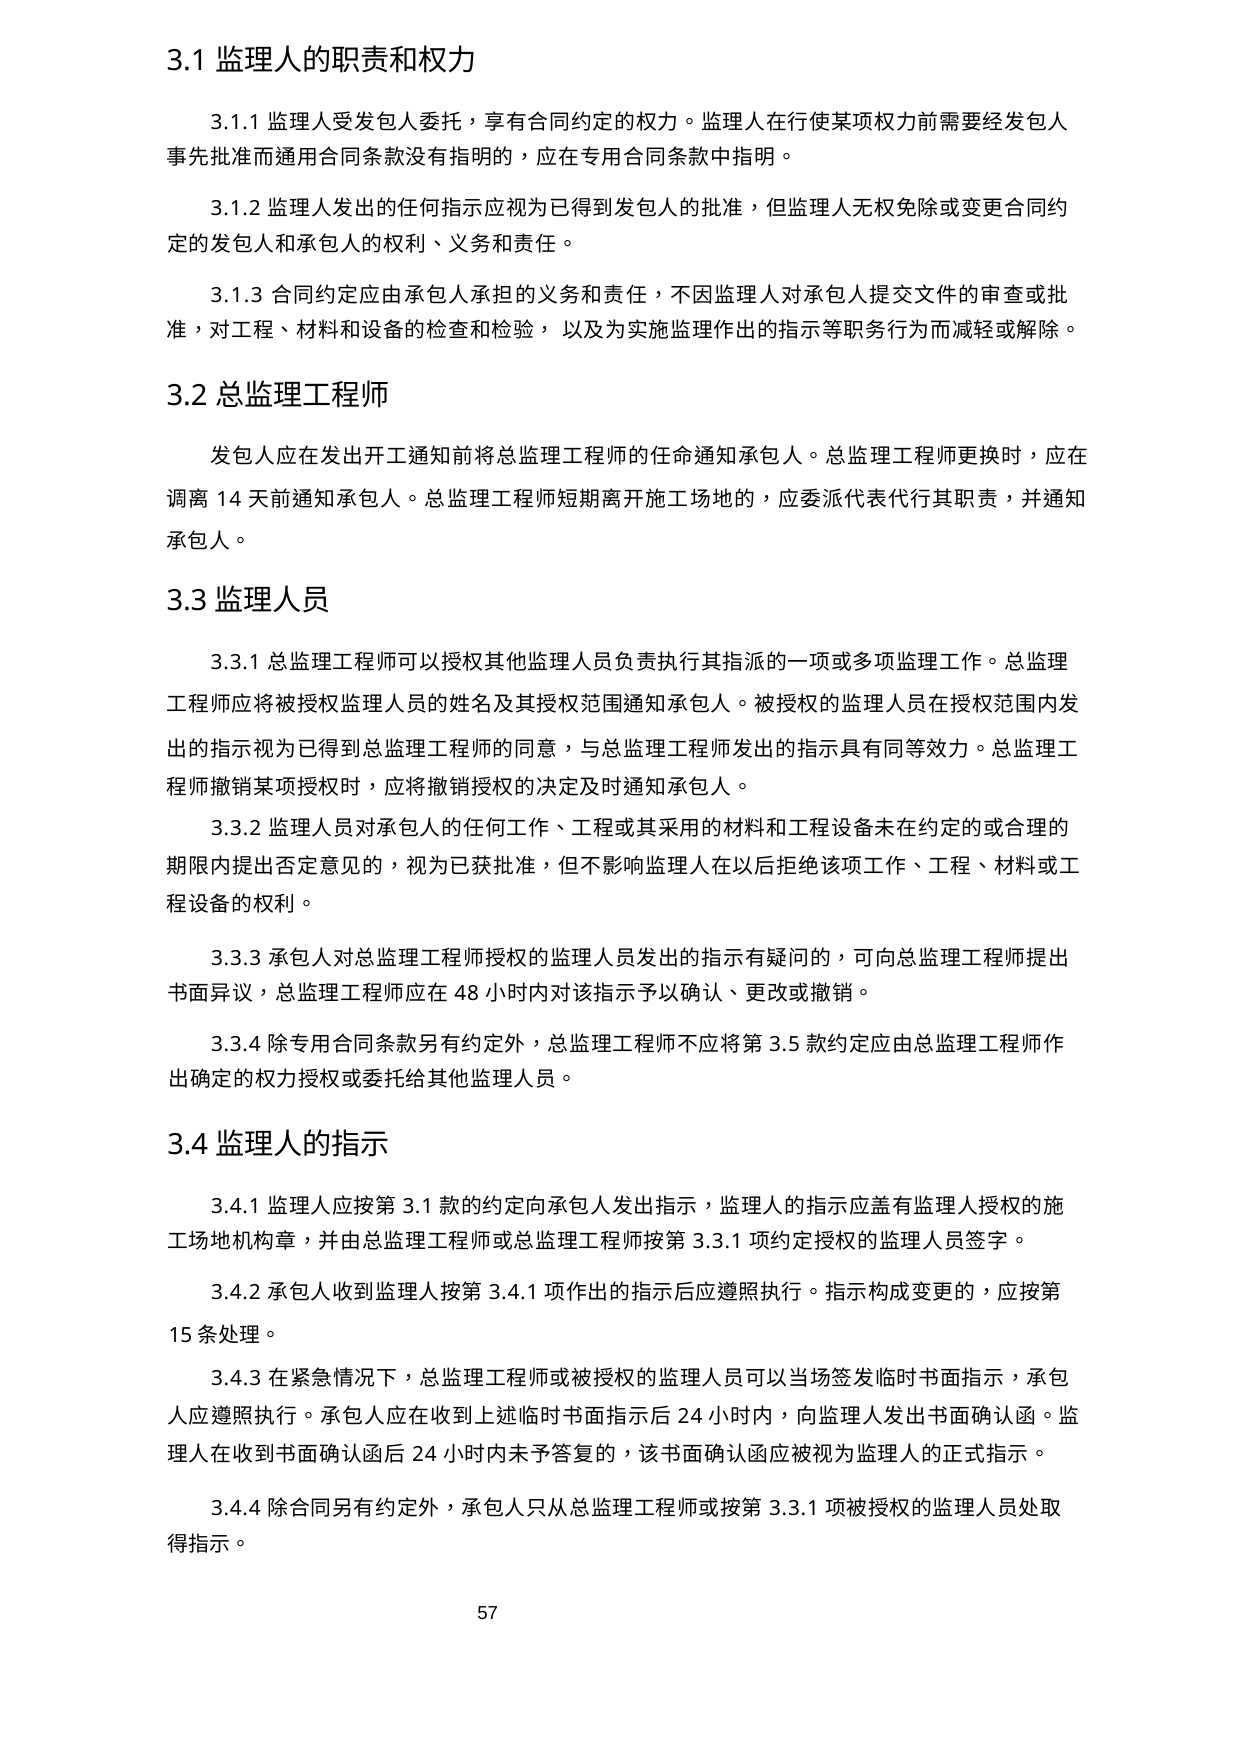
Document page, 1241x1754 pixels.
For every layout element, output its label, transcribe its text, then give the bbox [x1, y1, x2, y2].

text 3.3.3 承包人对总监理工程师授权的监理人员发出的指示有疑问的，可向总监理工程师提出 书面异议，总监理工程师应在 48 小时内对该指示予以确认、更改或撤销。 [167, 943, 1081, 1007]
text 3.1.2 监理人发出的任何指示应视为已得到发包人的批准，但监理人无权免除或变更合同约 定的发包人和承包人的权利、义务和责任。 [167, 193, 1088, 257]
text 3.4.4 除合同另有约定外，承包人只从总监理工程师或按第 3.3.1 项被授权的监理人员处取 得指示。 [167, 1493, 1081, 1557]
text 3.2 总监理工程师 [166, 376, 1088, 412]
text 3.3.2 监理人员对承包人的任何工作、工程或其采用的材料和工程设备未在约定的或合理的 期限内提出否定意见的，视为已获批准，但不影响监理人在以后拒绝该项工作、工程、材料或工 程设备的权利。 [167, 813, 1081, 918]
text 3.3.1 总监理工程师可以授权其他监理人员负责执行其指派的一项或多项监理工作。总监理 工程师应将被授权监理人员的姓名及其授权范围通知承包人。被授权的监理人员在授权范围内发 [166, 647, 1088, 718]
text 3.1.1 监理人受发包人委托，享有合同约定的权力。监理人在行使某项权力前需要经发包人 事先批准而通用合同条款没有指明的，应在专用合同条款中指明。 [166, 107, 1088, 171]
text 3.1.3 合同约定应由承包人承担的义务和责任，不因监理人对承包人提交文件的审查或批 准，对工程、材料和设备的检查和检验， 以及为实施监理作出的指示等职务行为而减轻或解除。 [166, 280, 1088, 343]
text 15 条处理。 [168, 1321, 1088, 1347]
text 3.3 监理人员 [166, 582, 1088, 618]
text 3.4.3 在紧急情况下，总监理工程师或被授权的监理人员可以当场签发临时书面指示，承包 人应遵照执行。承包人应在收到上述临时书面指示后 24 小时内，向监理人发出书面确认函。监 理人在收到书面确认函后 24 小时内未予答复的，该书面确认函应被视为监理人的正式指示。 [167, 1363, 1081, 1468]
text 3.4.2 承包人收到监理人按第 3.4.1 项作出的指示后应遵照执行。指示构成变更的，应按第 [211, 1278, 1088, 1304]
text 3.4 监理人的指示 [167, 1126, 1088, 1162]
text 发包人应在发出开工通知前将总监理工程师的任命通知承包人。总监理工程师更换时，应在 调离 14 天前通知承包人。总监理工程师短期离开施工场地的，应委派代表代行其职责，并通知 承包人。 [166, 442, 1088, 555]
text 出的指示视为已得到总监理工程师的同意，与总监理工程师发出的指示具有同等效力。总监理工程师撤销某项授权时，应将撤销授权的决定及时通知承包人。 [166, 734, 1081, 801]
text 3.4.1 监理人应按第 3.1 款的约定向承包人发出指示，监理人的指示应盖有监理人授权的施 工场地机构章，并由总监理工程师或总监理工程师按第 3.3.1 项约定授权的监理人员签字。 [167, 1191, 1081, 1255]
text 3.1 监理人的职责和权力 [166, 42, 1088, 78]
text 3.3.4 除专用合同条款另有约定外，总监理工程师不应将第 3.5 款约定应由总监理工程师作 出确定的权力授权或委托给其他监理人员。 [168, 1029, 1081, 1093]
